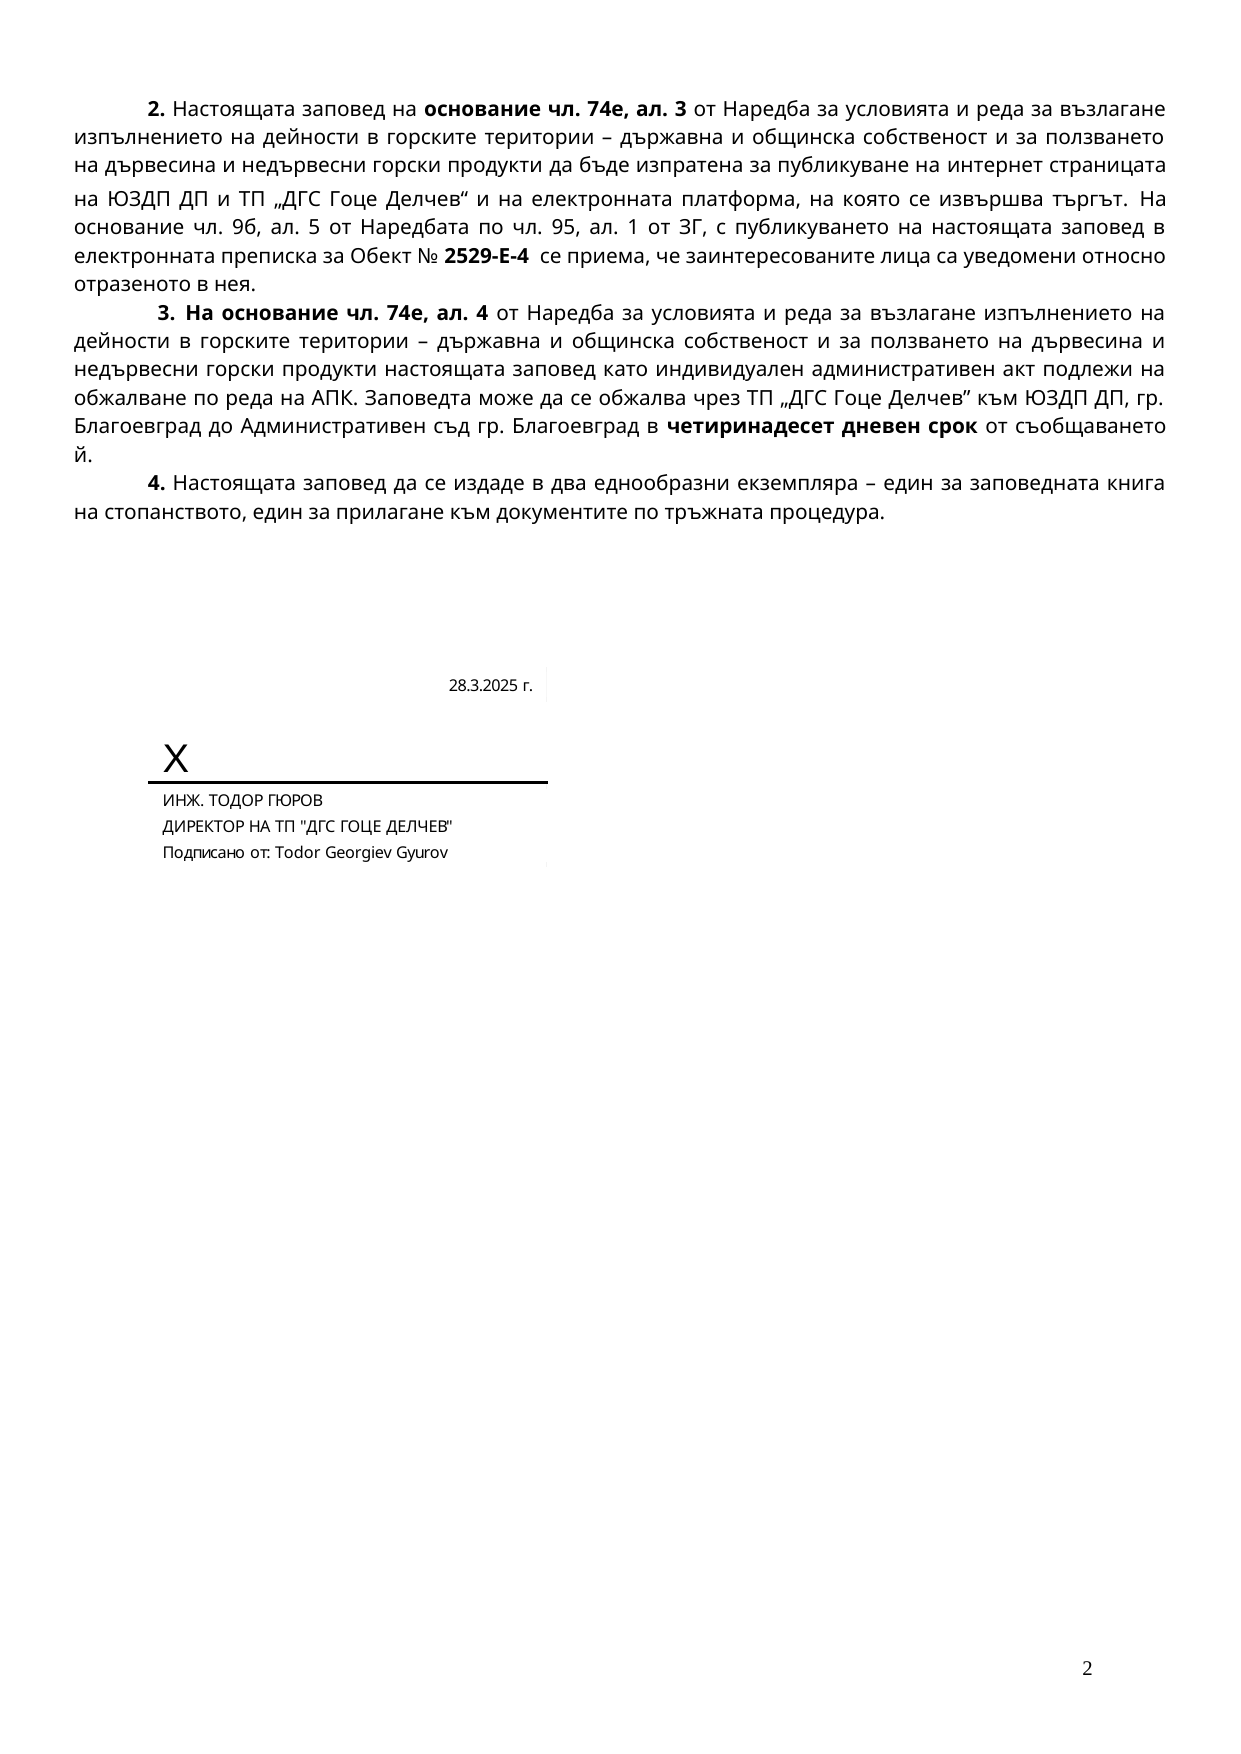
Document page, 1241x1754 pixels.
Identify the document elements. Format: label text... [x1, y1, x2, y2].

text 3. На основание чл. 74е, ал. 4 от Наредба за условията и реда за възлагане изпълнението на дейности в горските територии – държавна и общинска собственост и за ползването на дървесина и недървесни горски продукти настоящата заповед като индивидуален административен акт подлежи на обжалване по реда на АПК. Заповедта може да се обжалва чрез ТП „ДГС Гоце Делчев” към ЮЗДП ДП, гр. Благоевград до Административен съд гр. Благоевград в четиринадесет дневен срок от съобщаването й. [74, 298, 1166, 468]
text 2. Настоящата заповед на основание чл. 74е, ал. 3 от Наредба за условията и реда за възлагане изпълнението на дейности в горските територии – държавна и общинска собственост и за ползването на дървесина и недървесни горски продукти да бъде изпратена за публикуване на интернет страницата на ЮЗДП ДП и ТП „ДГС Гоце Делчев“ и на електронната платформа, на която се извършва търгът. На основание чл. 9б, ал. 5 от Наредбата по чл. 95, ал. 1 от ЗГ, с публикуването на настоящата заповед в електронната преписка за Обект № 2529-Е-4 се приема, че заинтересованите лица са уведомени относно отразеното в нея. [74, 94, 1166, 298]
text 4. Настоящата заповед да се издаде в два еднообразни екземпляра – един за заповедната книга на стопанството, един за прилагане към документите по тръжната процедура. [74, 468, 1166, 525]
